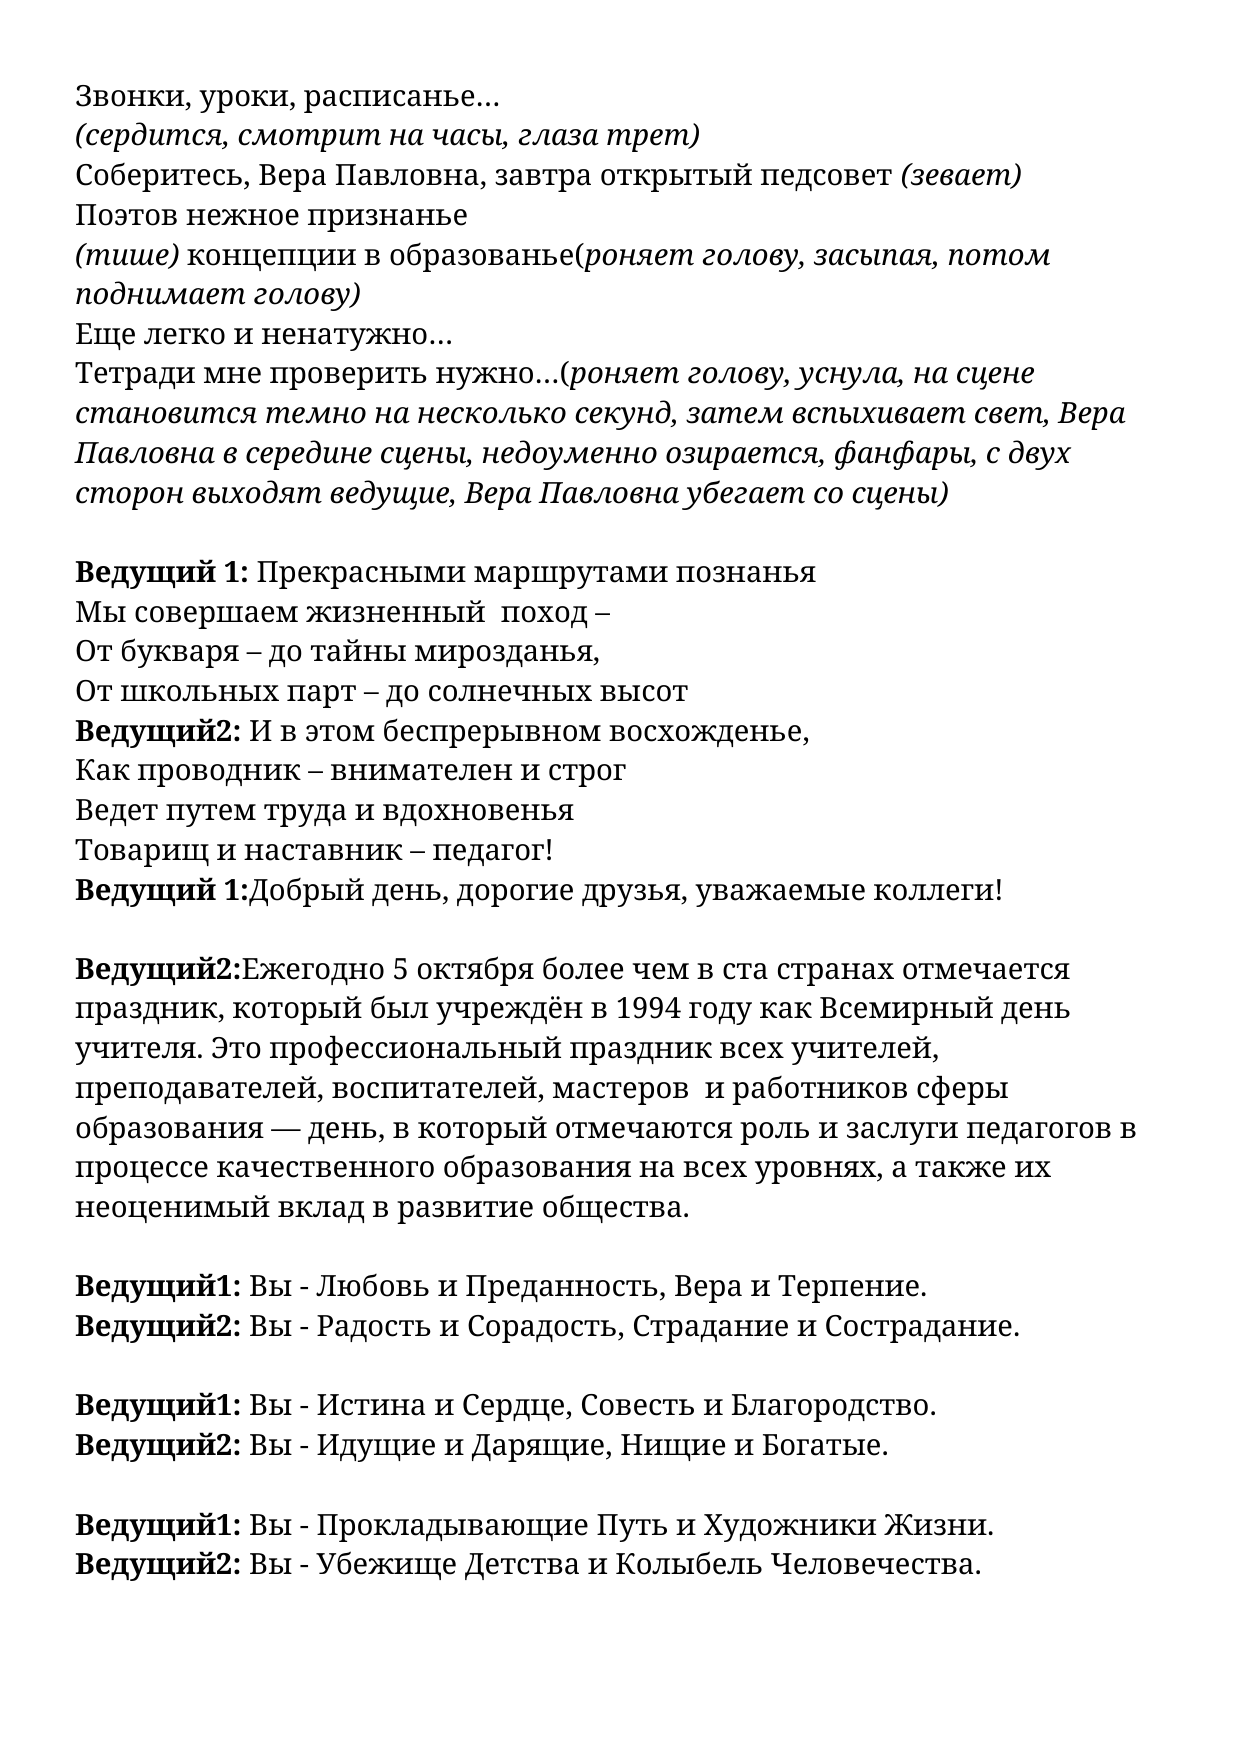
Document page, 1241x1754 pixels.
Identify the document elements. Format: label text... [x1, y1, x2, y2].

text Соберитесь, Вера Павловна, завтра открытый педсовет (зевает) [75, 154, 1165, 194]
text Как проводник – внимателен и строг [75, 750, 1165, 789]
text Звонки, уроки, расписанье… [75, 75, 1165, 115]
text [75, 869, 1165, 1623]
text Мы совершаем жизненный поход – [75, 591, 1165, 631]
text (сердится, смотрит на часы, глаза трет) [75, 115, 1165, 154]
text Ведущий2: И в этом беспрерывном восхожденье, [75, 710, 1165, 750]
text Еще легко и ненатужно… [75, 313, 1165, 353]
text От букваря – до тайны мирозданья, [75, 631, 1165, 670]
text Тетради мне проверить нужно…(роняет голову, уснула, на сцене становится темно на несколько секунд, затем вспыхивает свет, Вера Павловна в середине сцены, недоуменно озирается, фанфары, с двух сторон выходят ведущие, Вера Павловна убегает со сцены) [75, 353, 1165, 512]
text (тише) концепции в образованье(роняет голову, засыпая, потом поднимает голову) [75, 234, 1165, 313]
text Ведет путем труда и вдохновенья [75, 789, 1165, 829]
text Ведущий 1: Прекрасными маршрутами познанья [75, 551, 1165, 591]
text Товарищ и наставник – педагог! [75, 829, 1165, 869]
text От школьных парт – до солнечных высот [75, 670, 1165, 710]
text Поэтов нежное признанье [75, 194, 1165, 234]
